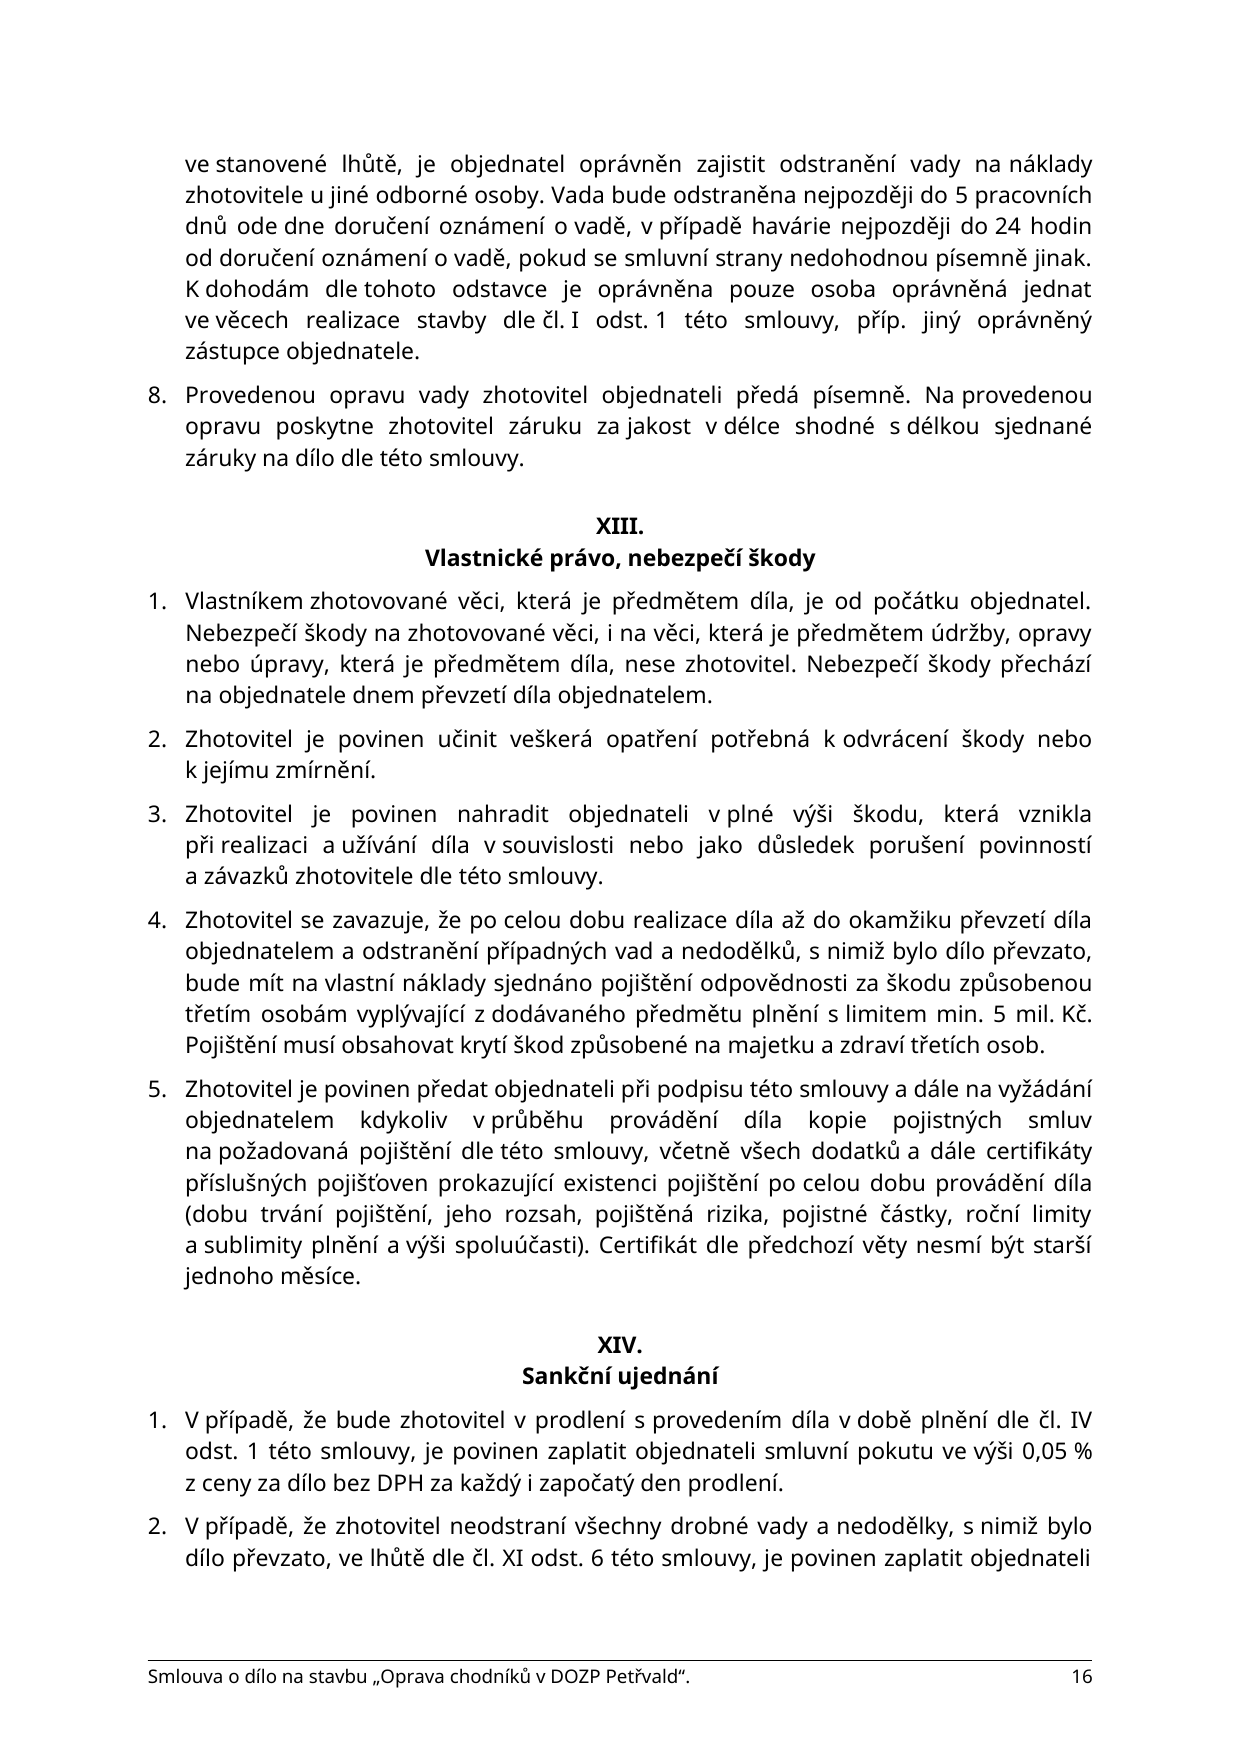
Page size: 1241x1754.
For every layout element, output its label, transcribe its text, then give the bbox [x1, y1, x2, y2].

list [148, 1510, 1092, 1573]
list Zhotovitel je povinen předat objednateli při podpisu této smlouvy a dále na vyžádání objednatelem kdykoliv v průběhu provádění díla kopie pojistných smluv na požadovaná pojištění dle této smlouvy, včetně všech dodatků a dále certifikáty příslušných pojišťoven prokazující existenci pojištění po celou dobu provádění díla (dobu trvání pojištění, jeho rozsah, pojištěná rizika, pojistné částky, roční limity a sublimity plnění a výši spoluúčasti). Certifikát dle předchozí věty nesmí být starší jednoho měsíce. [148, 1073, 1092, 1291]
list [148, 148, 1092, 366]
list Zhotovitel se zavazuje, že po celou dobu realizace díla až do okamžiku převzetí díla objednatelem a odstranění případných vad a nedodělků, s nimiž bylo dílo převzato, bude mít na vlastní náklady sjednáno pojištění odpovědnosti za škodu způsobenou třetím osobám vyplývající z dodávaného předmětu plnění s limitem min. 5 mil. Kč. Pojištění musí obsahovat krytí škod způsobené na majetku a zdraví třetích osob. [148, 904, 1092, 1060]
list Zhotovitel je povinen nahradit objednateli v plné výši škodu, která vznikla při realizaci a užívání díla v souvislosti nebo jako důsledek porušení povinností a závazků zhotovitele dle této smlouvy. [148, 798, 1092, 891]
list Zhotovitel je povinen učinit veškerá opatření potřebná k odvrácení škody nebo k jejímu zmírnění. [148, 723, 1092, 785]
text XIV. Sankční ujednání [148, 1329, 1092, 1391]
text XIII. Vlastnické právo, nebezpečí škody [148, 510, 1092, 573]
list Provedenou opravu vady zhotovitel objednateli předá písemně. Na provedenou opravu poskytne zhotovitel záruku za jakost v délce shodné s délkou sjednané záruky na dílo dle této smlouvy. [148, 379, 1092, 473]
list V případě, že bude zhotovitel v prodlení s provedením díla v době plnění dle čl. IV odst. 1 této smlouvy, je povinen zaplatit objednateli smluvní pokutu ve výši 0,05 % z ceny za dílo bez DPH za každý i započatý den prodlení. [148, 1404, 1092, 1498]
list Vlastníkem zhotovované věci, která je předmětem díla, je od počátku objednatel. Nebezpečí škody na zhotovované věci, i na věci, která je předmětem údržby, opravy nebo úpravy, která je předmětem díla, nese zhotovitel. Nebezpečí škody přechází na objednatele dnem převzetí díla objednatelem. [148, 585, 1092, 710]
